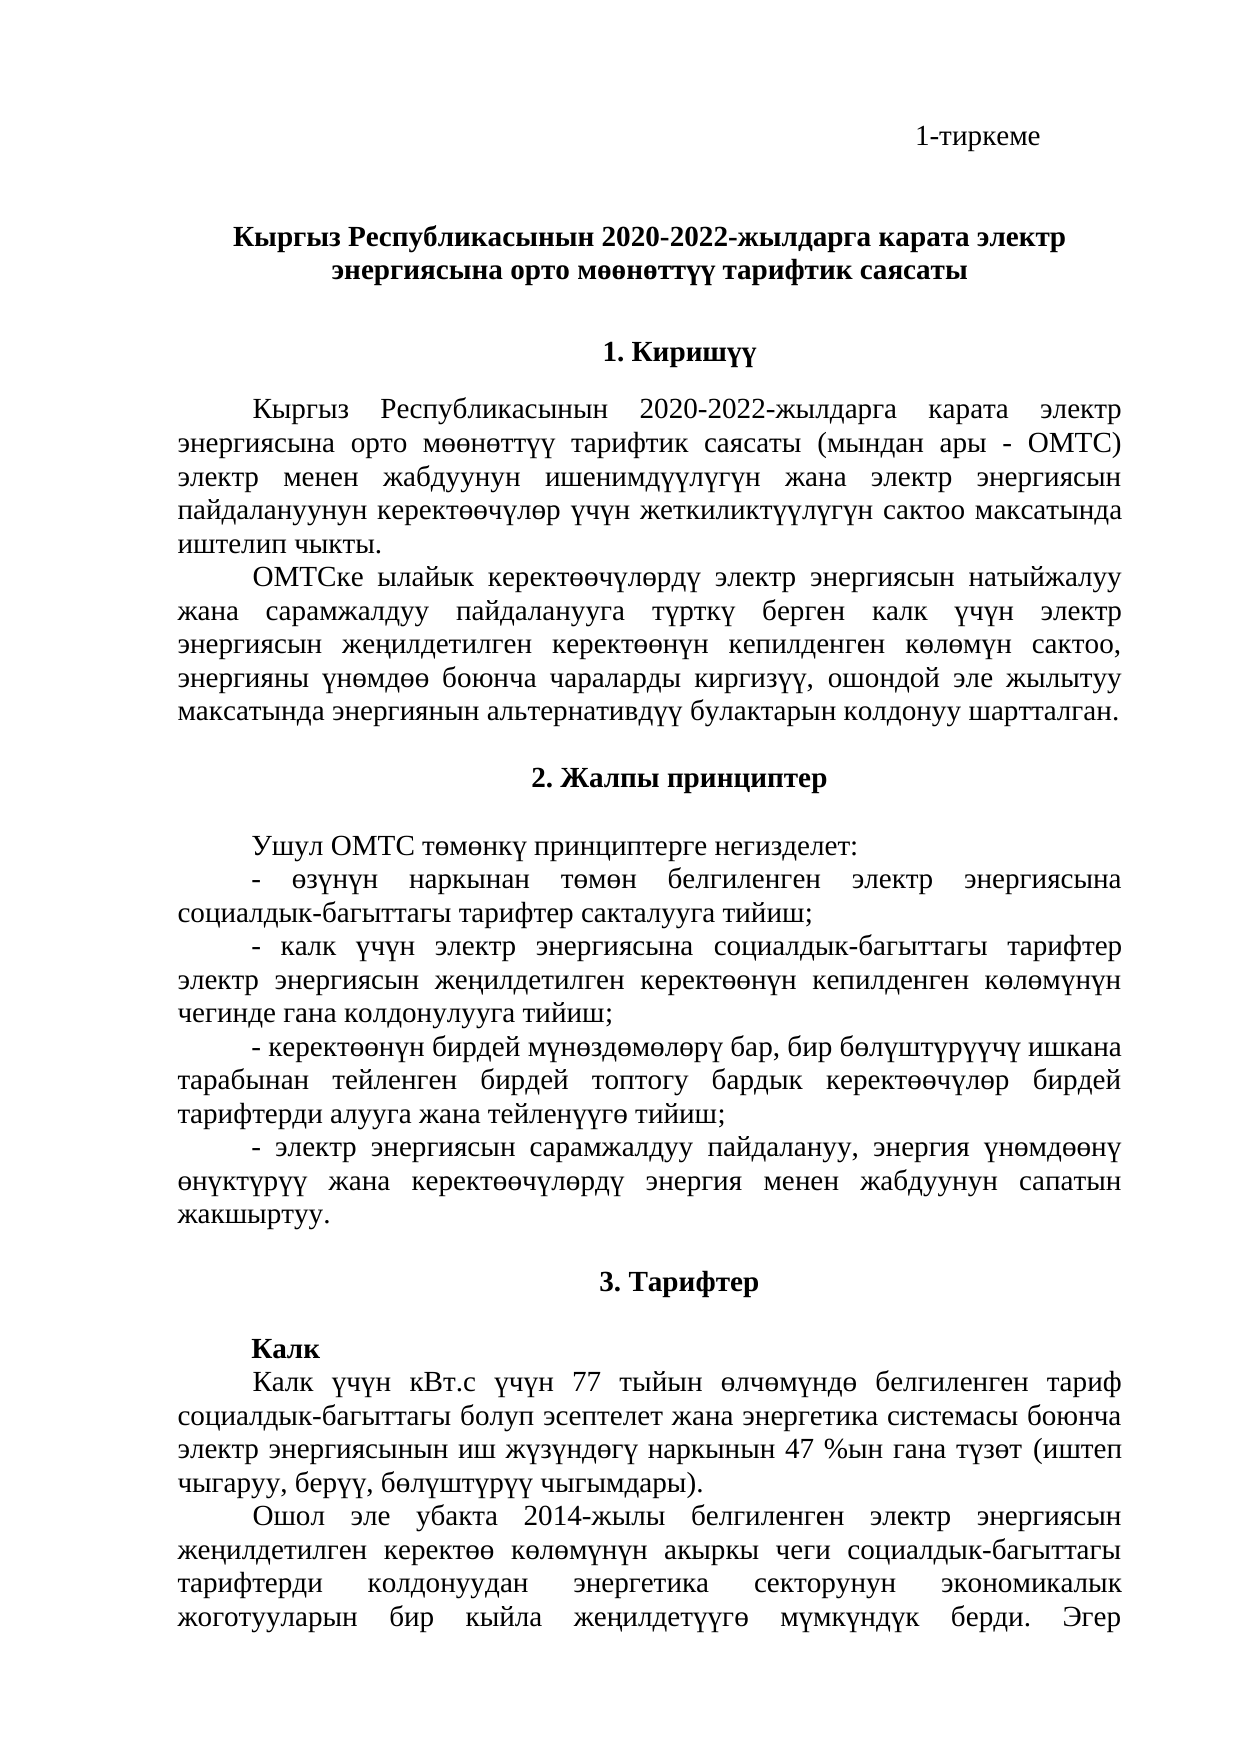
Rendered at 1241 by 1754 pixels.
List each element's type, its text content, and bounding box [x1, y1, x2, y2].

text 1-тиркеме [915, 118, 1122, 152]
text 3. Тарифтер [177, 1264, 1122, 1297]
text 1. Киришүү [177, 334, 1122, 367]
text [177, 1498, 1122, 1633]
text Кыргыз Республикасынын 2020-2022-жылдарга карата электр энергиясына орто мөөнөттүү тарифтик саясаты [177, 219, 1122, 286]
text - калк үчүн электр энергиясына социалдык-багыттагы тарифтер электр энергиясын жеңилдетилген керектөөнүн кепилденген көлөмүнүн чегинде гана колдонулууга тийиш; [177, 928, 1122, 1029]
text 2. Жалпы принциптер [177, 761, 1122, 794]
text Калк үчүн кВт.с үчүн 77 тыйын өлчөмүндө белгиленген тариф социалдык-багыттагы болуп эсептелет жана энергетика системасы боюнча электр энергиясынын иш жүзүндөгү наркынын 47 %ын гана түзөт (иштеп чыгаруу, берүү, бөлүштүрүү чыгымдары). [177, 1364, 1122, 1498]
text - электр энергиясын сарамжалдуу пайдалануу, энергия үнөмдөөнү өнүктүрүү жана керектөөчүлөрдү энергия менен жабдуунун сапатын жакшыртуу. [177, 1129, 1122, 1230]
text Кыргыз Республикасынын 2020-2022-жылдарга карата электр энергиясына орто мөөнөттүү тарифтик саясаты (мындан ары - ОМТС) электр менен жабдуунун ишенимдүүлүгүн жана электр энергиясын пайдалануунун керектөөчүлөр үчүн жеткиликтүүлүгүн сактоо максатында иштелип чыкты. [177, 392, 1122, 559]
text - керектөөнүн бирдей мүнөздөмөлөрү бар, бир бөлүштүрүүчү ишкана тарабынан тейленген бирдей топтогу бардык керектөөчүлөр бирдей тарифтерди алууга жана тейленүүгө тийиш; [177, 1029, 1122, 1129]
text - өзүнүн наркынан төмөн белгиленген электр энергиясына социалдык-багыттагы тарифтер сакталууга тийиш; [177, 861, 1122, 928]
text Калк [177, 1331, 1122, 1364]
text Ушул ОМТС төмөнкү принциптерге негизделет: [177, 828, 1122, 861]
text ОМТСке ылайык керектөөчүлөрдү электр энергиясын натыйжалуу жана сарамжалдуу пайдаланууга түрткү берген калк үчүн электр энергиясын жеңилдетилген керектөөнүн кепилденген көлөмүн сактоо, энергияны үнөмдөө боюнча чараларды киргизүү, ошондой эле жылытуу максатында энергиянын альтернативдүү булактарын колдонуу шартталган. [177, 559, 1122, 727]
